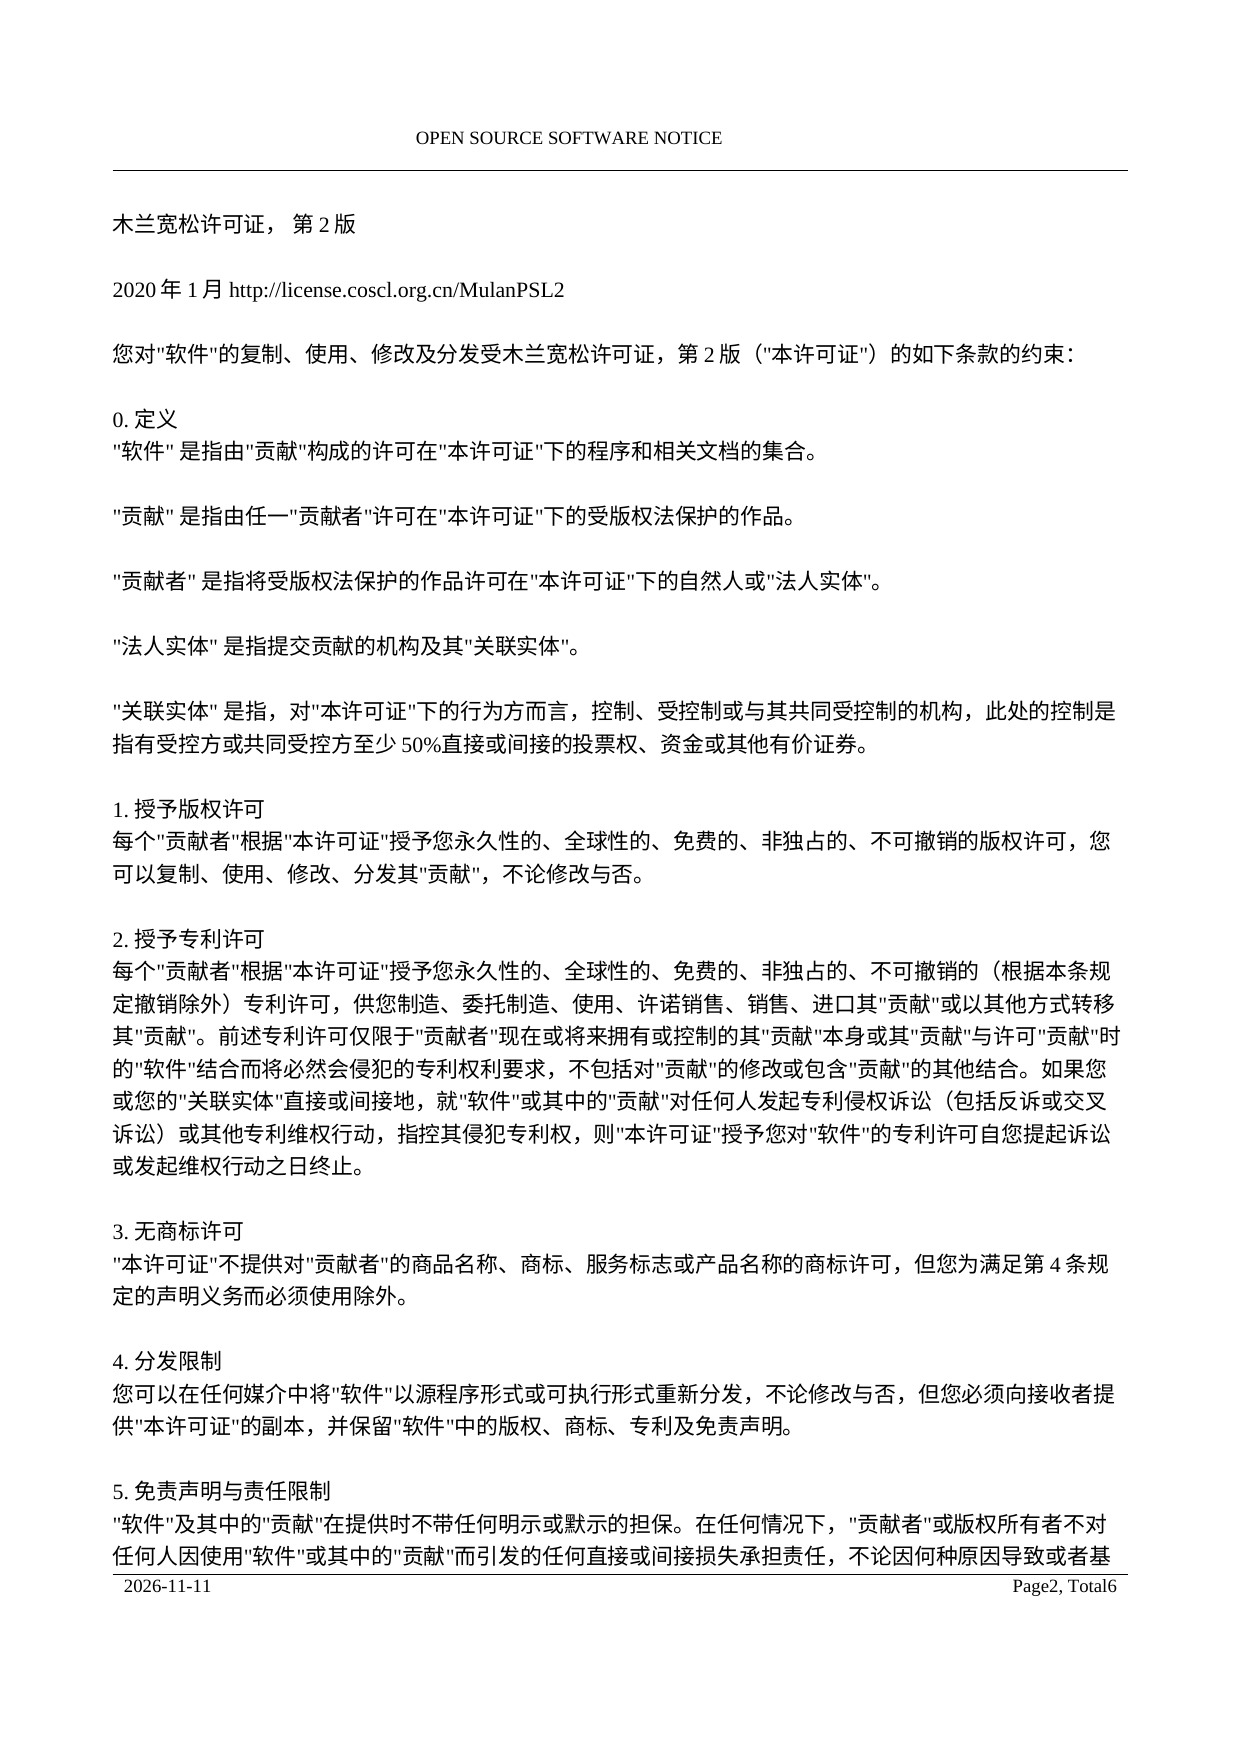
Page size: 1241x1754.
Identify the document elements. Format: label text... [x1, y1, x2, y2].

text 1. 授予版权许可 [112, 791, 1128, 824]
text 您对"软件"的复制、使用、修改及分发受木兰宽松许可证，第2版（"本许可证"）的如下条款的约束： [112, 336, 1128, 369]
text 2. 授予专利许可 [112, 921, 1128, 954]
text 每个"贡献者"根据"本许可证"授予您永久性的、全球性的、免费的、非独占的、不可撤销的（根据本条规定撤销除外）专利许可，供您制造、委托制造、使用、许诺销售、销售、进口其"贡献"或以其他方式转移其"贡献"。前述专利许可仅限于"贡献者"现在或将来拥有或控制的其"贡献"本身或其"贡献"与许可"贡献"时的"软件"结合而将必然会侵犯的专利权利要求，不包括对"贡献"的修改或包含"贡献"的其他结合。如果您或您的"关联实体"直接或间接地，就"软件"或其中的"贡献"对任何人发起专利侵权诉讼（包括反诉或交叉诉讼）或其他专利维权行动，指控其侵犯专利权，则"本许可证"授予您对"软件"的专利许可自您提起诉讼或发起维权行动之日终止。 [112, 954, 1128, 1181]
text "贡献者" 是指将受版权法保护的作品许可在"本许可证"下的自然人或"法人实体"。 [112, 564, 1128, 596]
text 3. 无商标许可 [112, 1214, 1128, 1246]
text "关联实体" 是指，对"本许可证"下的行为方而言，控制、受控制或与其共同受控制的机构，此处的控制是指有受控方或共同受控方至少50%直接或间接的投票权、资金或其他有价证券。 [112, 694, 1128, 759]
text "软件" 是指由"贡献"构成的许可在"本许可证"下的程序和相关文档的集合。 [112, 434, 1128, 466]
text 每个"贡献者"根据"本许可证"授予您永久性的、全球性的、免费的、非独占的、不可撤销的版权许可，您可以复制、使用、修改、分发其"贡献"，不论修改与否。 [112, 824, 1128, 889]
text 木兰宽松许可证， 第2版 [112, 206, 1128, 239]
text "法人实体" 是指提交贡献的机构及其"关联实体"。 [112, 629, 1128, 661]
text "贡献" 是指由任一"贡献者"许可在"本许可证"下的受版权法保护的作品。 [112, 499, 1128, 531]
text "本许可证"不提供对"贡献者"的商品名称、商标、服务标志或产品名称的商标许可，但您为满足第4条规定的声明义务而必须使用除外。 [112, 1246, 1128, 1311]
text 您可以在任何媒介中将"软件"以源程序形式或可执行形式重新分发，不论修改与否，但您必须向接收者提供"本许可证"的副本，并保留"软件"中的版权、商标、专利及免责声明。 [112, 1376, 1128, 1441]
text 5. 免责声明与责任限制 [112, 1474, 1128, 1506]
text 4. 分发限制 [112, 1344, 1128, 1376]
text 0. 定义 [112, 401, 1128, 434]
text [112, 1506, 1128, 1571]
text 2020年1月 http://license.coscl.org.cn/MulanPSL2 [112, 271, 1128, 304]
